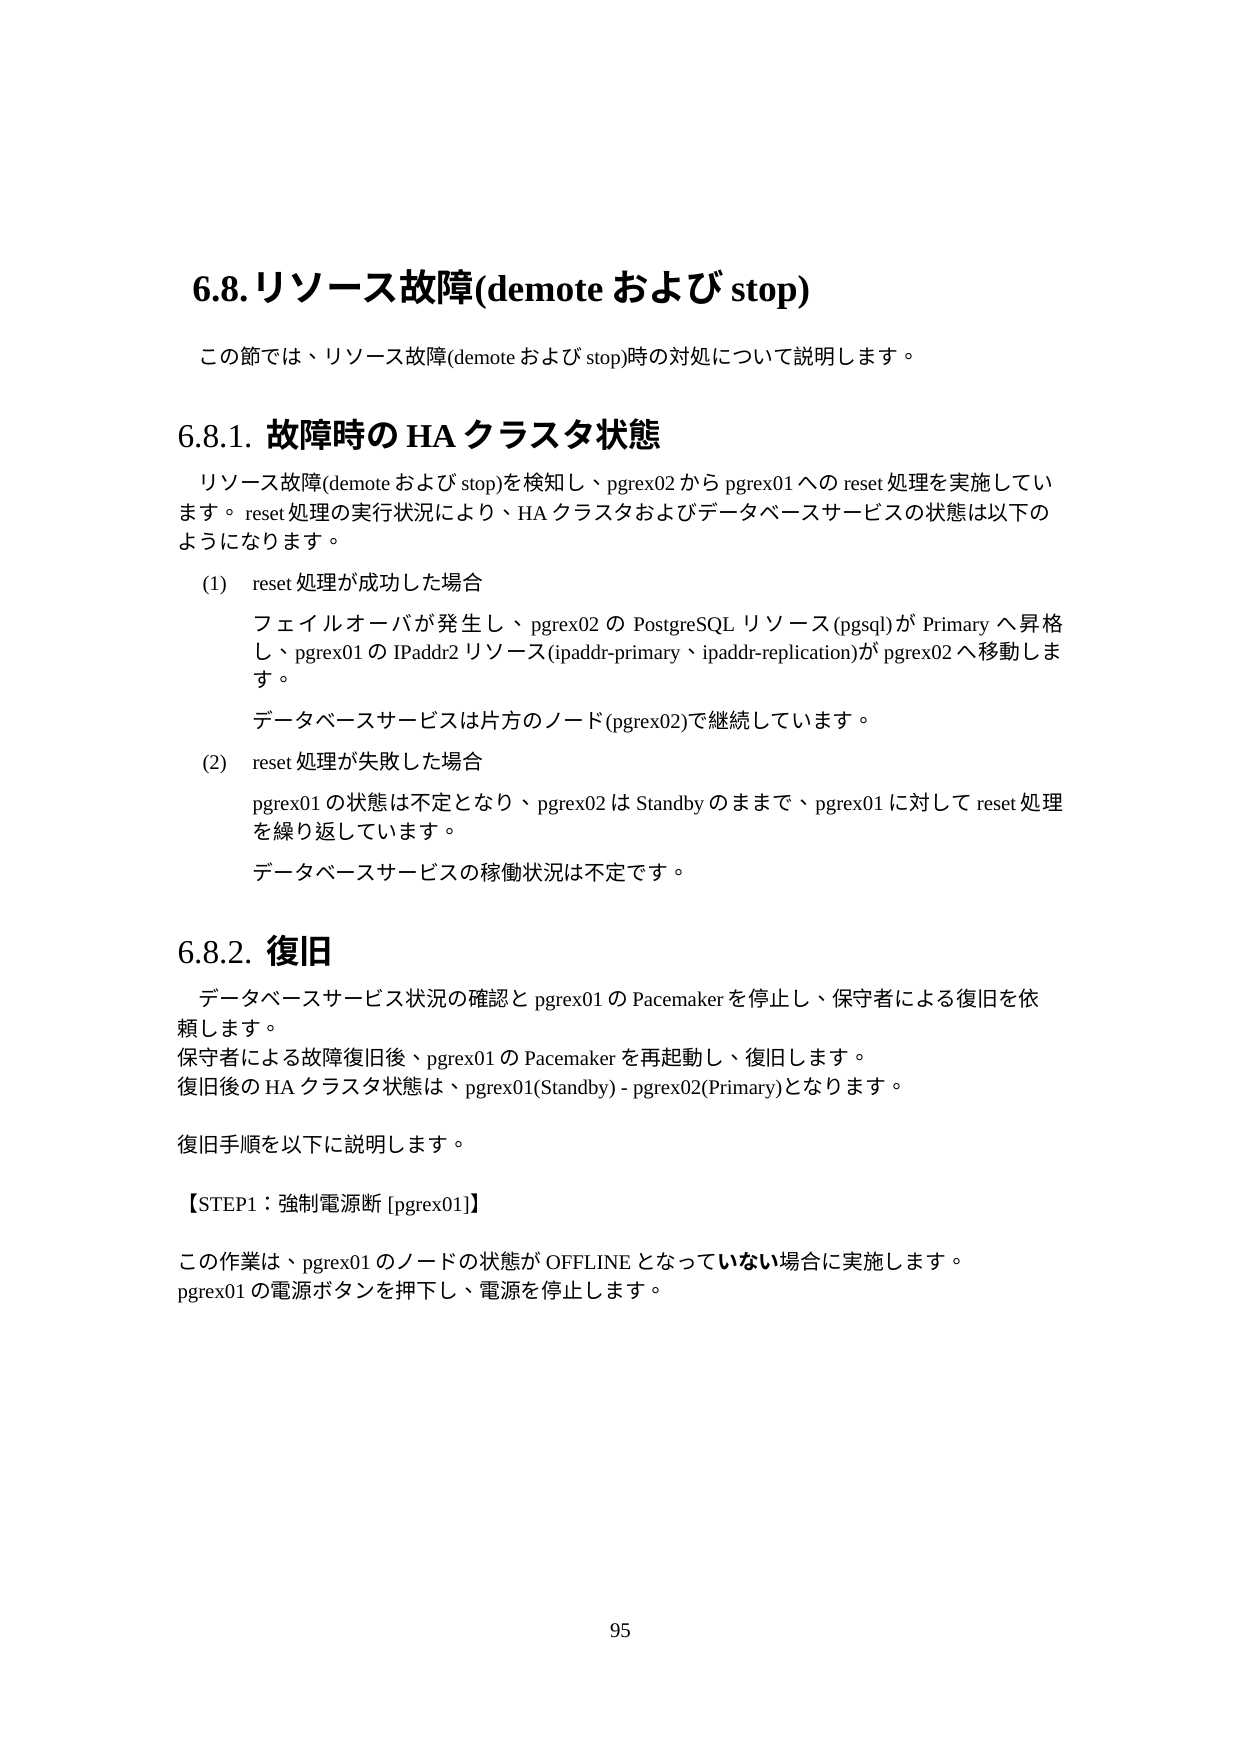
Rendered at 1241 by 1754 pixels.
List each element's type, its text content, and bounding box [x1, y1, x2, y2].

text データベースサービス状況の確認とpgrex01のPacemakerを停止し、保守者による復旧を依頼します。 [177, 984, 1054, 1042]
list reset処理が失敗した場合 [202, 747, 1063, 776]
text pgrex01の電源ボタンを押下し、電源を停止します。 [177, 1275, 1054, 1304]
text 保守者による故障復旧後、pgrex01のPacemakerを再起動し、復旧します。 [177, 1042, 1054, 1071]
text 【STEP1：強制電源断 [pgrex01]】 [177, 1188, 1054, 1217]
subtitle リソース故障(demoteおよびstop) [192, 261, 1063, 312]
list pgrex01の状態は不定となり、pgrex02はStandbyのままで、pgrex01に対してreset処理を繰り返しています。 [202, 788, 1063, 845]
list フェイルオーバが発生し、pgrex02のPostgreSQLリソース(pgsql)がPrimaryへ昇格し、pgrex01のIPaddr2リソース(ipaddr-primary、ipaddr-replication)がpgrex02へ移動します。 [202, 609, 1063, 694]
subtitle 故障時のHAクラスタ状態 [177, 412, 1063, 457]
list データベースサービスは片方のノード(pgrex02)で継続しています。 [202, 707, 1063, 735]
text リソース故障(demoteおよびstop)を検知し、pgrex02からpgrex01へのreset処理を実施しています。 reset処理の実行状況により、HAクラスタおよびデータベースサービスの状態は以下のようになります。 [177, 468, 1054, 555]
text 復旧後のHAクラスタ状態は、pgrex01(Standby) - pgrex02(Primary)となります。 [177, 1071, 1054, 1100]
text この作業は、pgrex01のノードの状態がOFFLINEとなっていない場合に実施します。 [177, 1246, 1054, 1275]
text 復旧手順を以下に説明します。 [177, 1129, 1054, 1159]
list reset処理が成功した場合 [202, 568, 1063, 596]
subtitle 復旧 [177, 928, 1063, 973]
text この節では、リソース故障(demoteおよびstop)時の対処について説明します。 [177, 341, 1054, 370]
list データベースサービスの稼働状況は不定です。 [202, 858, 1063, 886]
